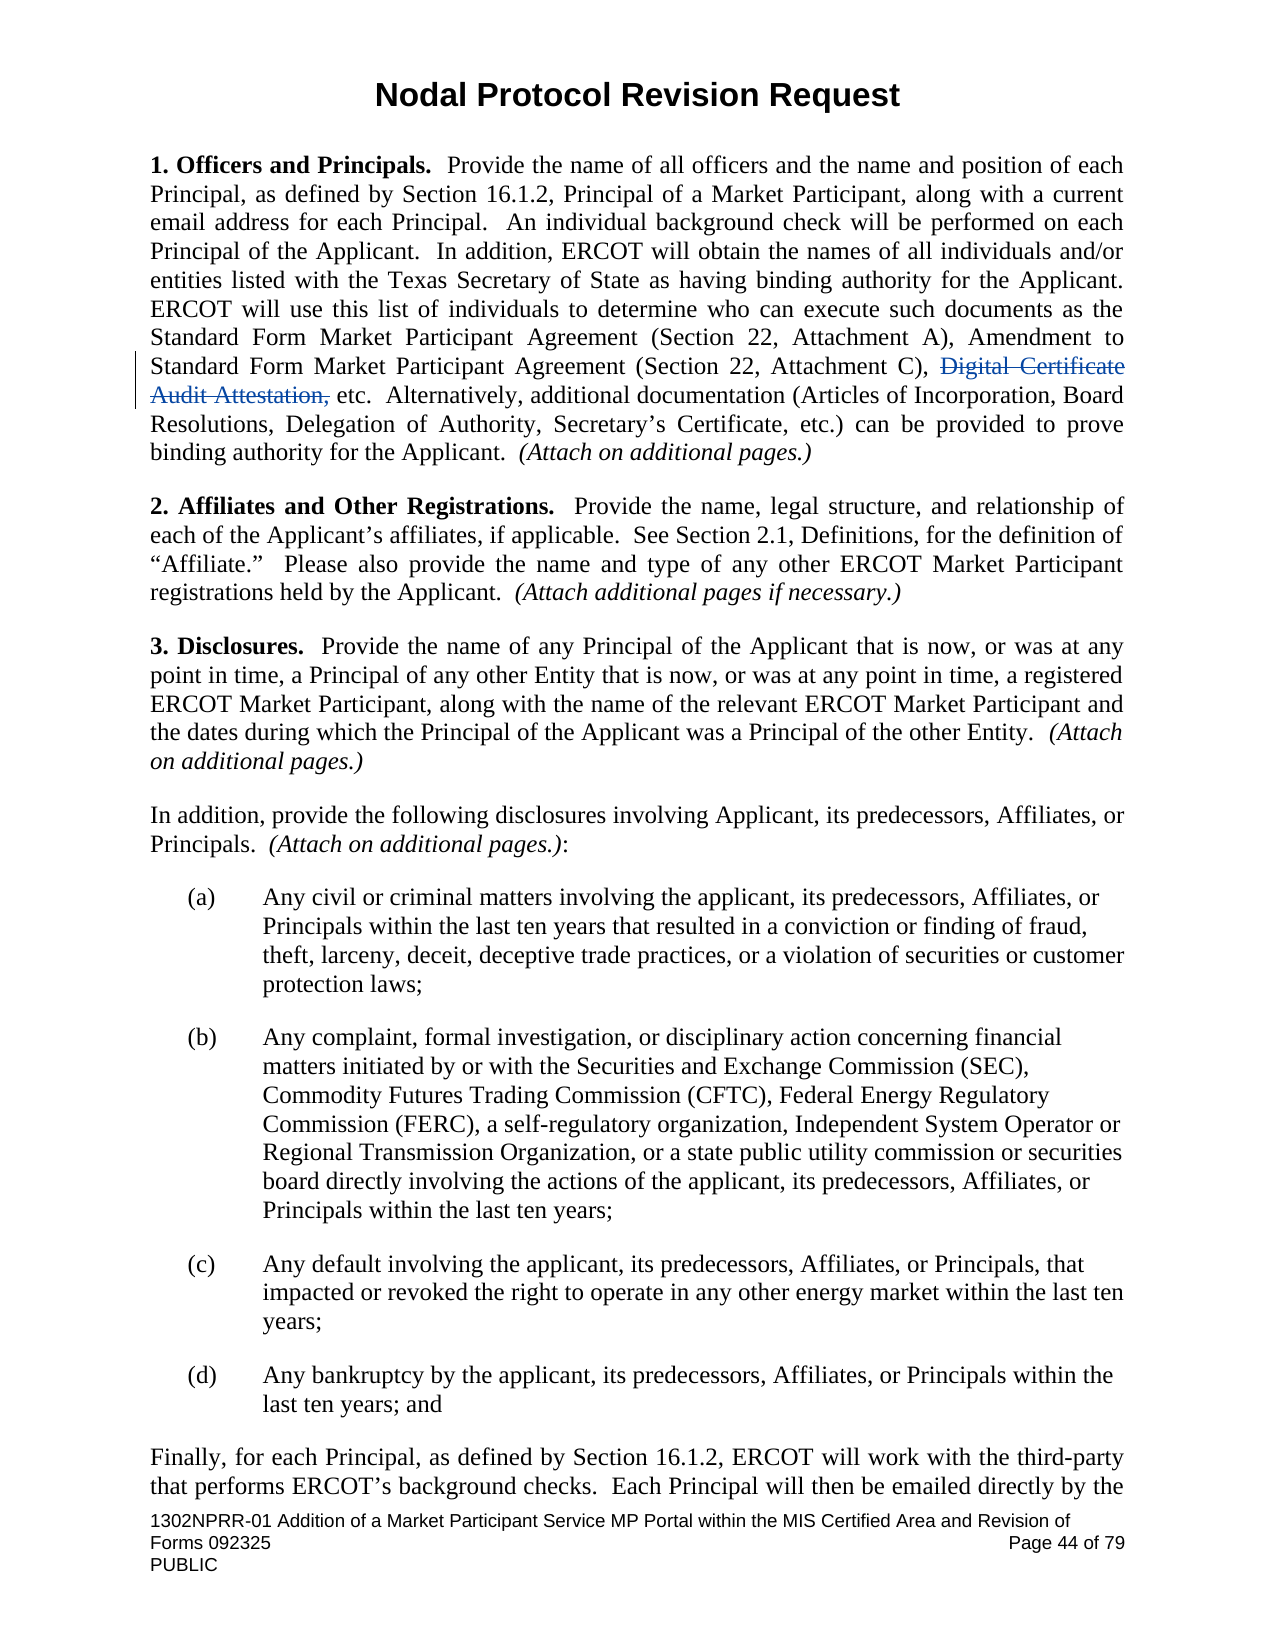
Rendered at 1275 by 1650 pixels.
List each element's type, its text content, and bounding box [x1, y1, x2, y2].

text 3. Disclosures. Provide the name of any Principal of the Applicant that is now, or was at any point in time, a Principal of any other Entity that is now, or was at any point in time, a registered ERCOT Market Participant, along with the name of the relevant ERCOT Market Participant and the dates during which the Principal of the Applicant was a Principal of the other Entity. (Attach on additional pages.) [150, 631, 1125, 775]
text 2. Affiliates and Other Registrations. Provide the name, legal structure, and relationship of each of the Applicant’s affiliates, if applicable. See Section 2.1, Definitions, for the definition of “Affiliate.” Please also provide the name and type of any other ERCOT Market Participant registrations held by the Applicant. (Attach additional pages if necessary.) [150, 491, 1125, 606]
text In addition, provide the following disclosures involving Applicant, its predecessors, Affiliates, or Principals. (Attach on additional pages.): [150, 800, 1125, 857]
text 1. Officers and Principals. Provide the name of all officers and the name and position of each Principal, as defined by Section 16.1.2, Principal of a Market Participant, along with a current email address for each Principal. An individual background check will be performed on each Principal of the Applicant. In addition, ERCOT will obtain the names of all individuals and/or entities listed with the Texas Secretary of State as having binding authority for the Applicant. ERCOT will use this list of individuals to determine who can execute such documents as the Standard Form Market Participant Agreement (Section 22, Attachment A), Amendment to Standard Form Market Participant Agreement (Section 22, Attachment C), etc. Alternatively, additional documentation (Articles of Incorporation, Board Resolutions, Delegation of Authority, Secretary’s Certificate, etc.) can be provided to prove binding authority for the Applicant. (Attach on additional pages.) [150, 150, 1125, 466]
text (d) Any bankruptcy by the applicant, its predecessors, Affiliates, or Principals within the last ten years; and [187, 1360, 1125, 1417]
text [150, 1442, 1125, 1500]
text (c) Any default involving the applicant, its predecessors, Affiliates, or Principals, that impacted or revoked the right to operate in any other energy market within the last ten years; [187, 1249, 1125, 1335]
text (b) Any complaint, formal investigation, or disciplinary action concerning financial matters initiated by or with the Securities and Exchange Commission (SEC), Commodity Futures Trading Commission (CFTC), Federal Energy Regulatory Commission (FERC), a self-regulatory organization, Independent System Operator or Regional Transmission Organization, or a state public utility commission or securities board directly involving the actions of the applicant, its predecessors, Affiliates, or Principals within the last ten years; [187, 1022, 1125, 1224]
text (a) Any civil or criminal matters involving the applicant, its predecessors, Affiliates, or Principals within the last ten years that resulted in a conviction or finding of fraud, theft, larceny, deceit, deceptive trade practices, or a violation of securities or customer protection laws; [187, 882, 1125, 997]
